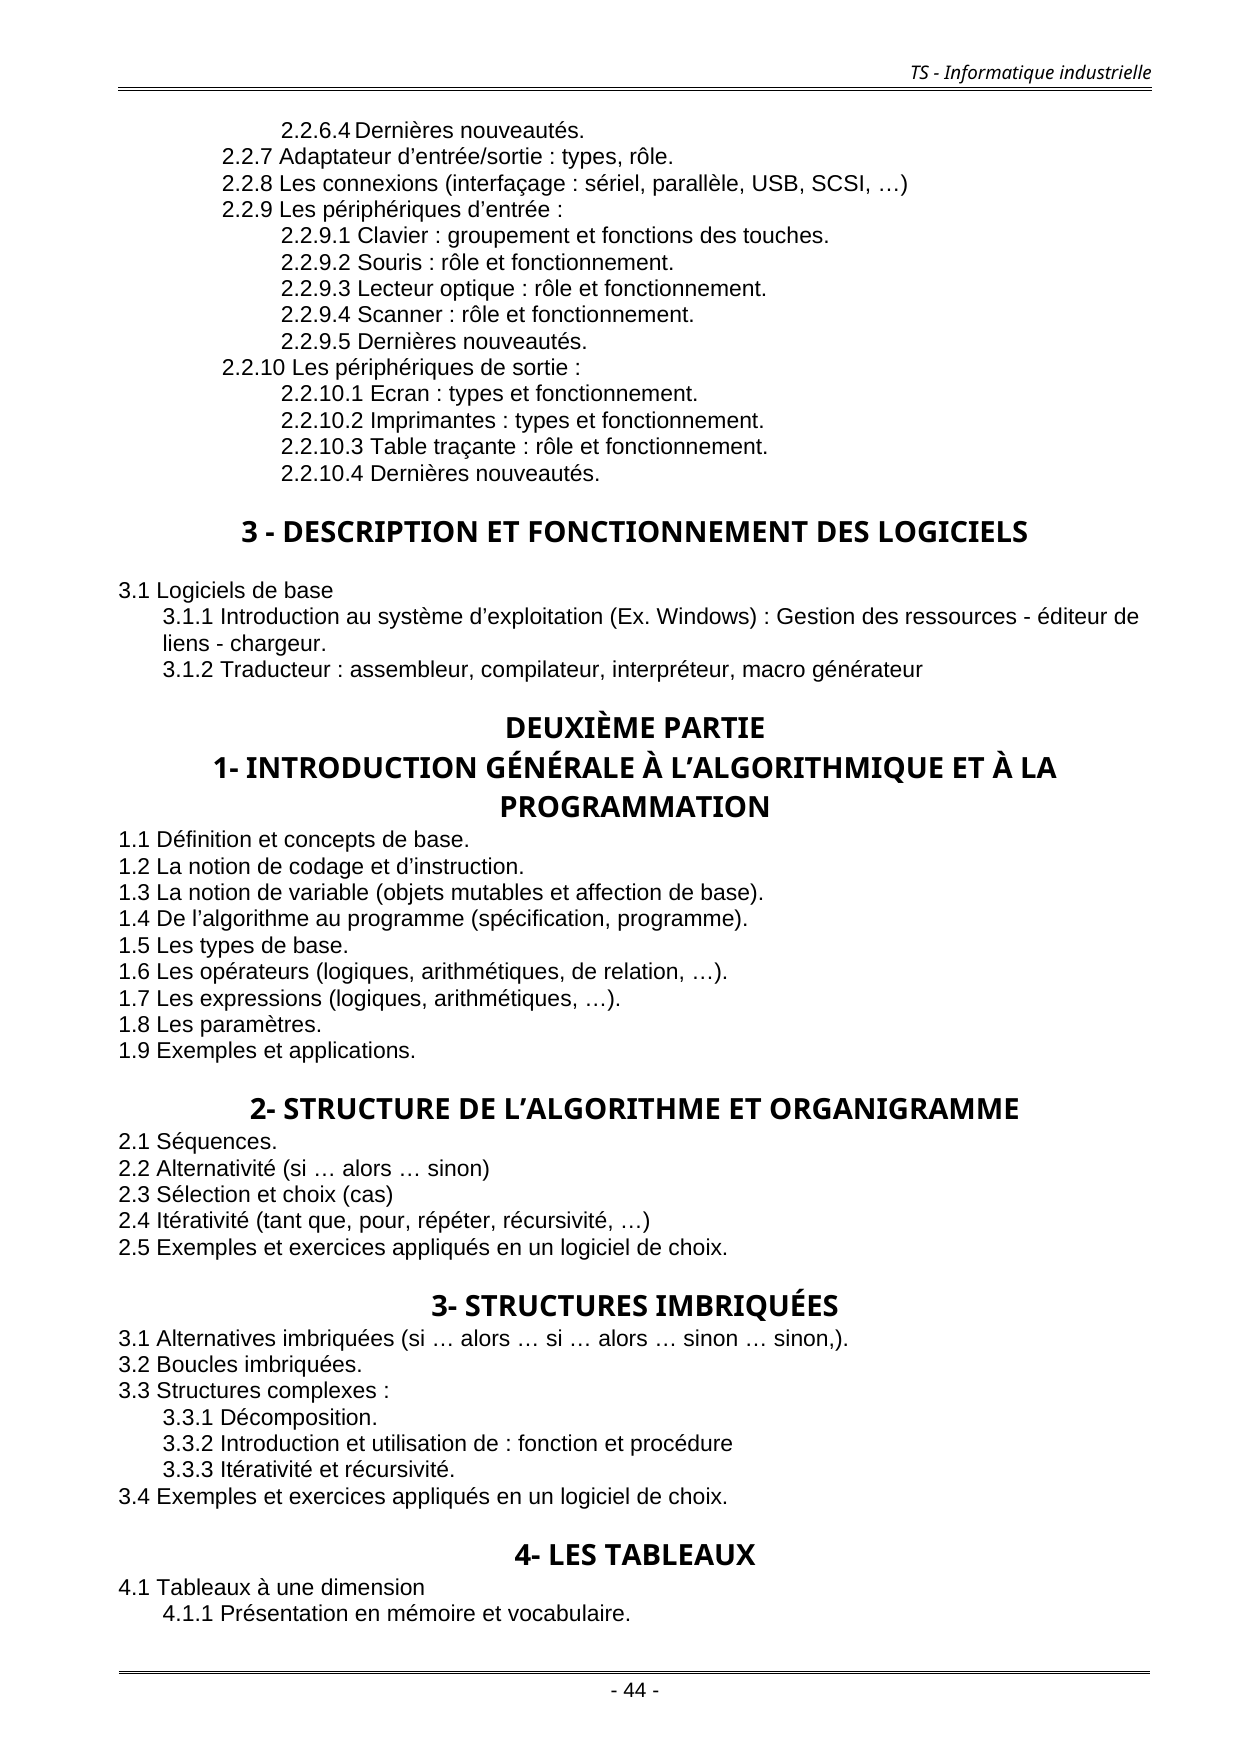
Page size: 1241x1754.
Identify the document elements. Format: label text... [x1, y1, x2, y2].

title 3- Structures imbriquées [118, 1285, 1152, 1325]
text 1.7 Les expressions (logiques, arithmétiques, …). [118, 984, 1152, 1011]
title 4- Les tableaux [118, 1534, 1152, 1574]
text 2.1 Séquences. [118, 1128, 1152, 1154]
text 3.3 Structures complexes : [118, 1377, 1152, 1404]
title 2- Structure de l’algorithme et organigramme [118, 1088, 1152, 1128]
text 2.2.10.3 Table traçante : rôle et fonctionnement. [281, 433, 1152, 459]
text 2.2.9.5 Dernières nouveautés. [281, 328, 1152, 354]
text 3.1 Logiciels de base [118, 577, 1152, 603]
text 1.2 La notion de codage et d’instruction. [118, 853, 1152, 879]
text 3.1.2 Traducteur : assembleur, compilateur, interpréteur, macro générateur [162, 656, 1152, 682]
text 4.1.1 Présentation en mémoire et vocabulaire. [162, 1600, 1152, 1627]
text 3.3.2 Introduction et utilisation de : fonction et procédure [162, 1430, 1152, 1456]
text 1.8 Les paramètres. [118, 1011, 1152, 1037]
text 2.2.9.1 Clavier : groupement et fonctions des touches. [281, 222, 1152, 249]
text 2.2.9.4 Scanner : rôle et fonctionnement. [281, 301, 1152, 328]
text 2.2.7 Adaptateur d’entrée/sortie : types, rôle. [222, 143, 1152, 169]
text 3.1.1 Introduction au système d’exploitation (Ex. Windows) : Gestion des ressources - éditeur de liens - chargeur. [162, 603, 1152, 656]
text 2.5 Exemples et exercices appliqués en un logiciel de choix. [118, 1234, 1152, 1260]
text 2.2.9 Les périphériques d’entrée : [222, 196, 1152, 222]
text 2.2.6.4 Dernières nouveautés. [281, 117, 1152, 143]
text 1.4 De l’algorithme au programme (spécification, programme). [118, 905, 1152, 932]
text 1.1 Définition et concepts de base. [118, 826, 1152, 853]
text 1.6 Les opérateurs (logiques, arithmétiques, de relation, …). [118, 958, 1152, 984]
text 2.2.10.2 Imprimantes : types et fonctionnement. [281, 407, 1152, 433]
text 4.1 Tableaux à une dimension [118, 1574, 1152, 1600]
title Deuxième partie [118, 707, 1152, 747]
text 2.3 Sélection et choix (cas) [118, 1181, 1152, 1207]
text 1.3 La notion de variable (objets mutables et affection de base). [118, 879, 1152, 905]
text 1.5 Les types de base. [118, 932, 1152, 958]
text 2.2.9.3 Lecteur optique : rôle et fonctionnement. [281, 275, 1152, 301]
text 2.2.10 Les périphériques de sortie : [222, 354, 1152, 380]
text 3.2 Boucles imbriquées. [118, 1351, 1152, 1377]
title 1- Introduction générale à l’algorithmique et à la programmation [118, 747, 1152, 826]
text 1.9 Exemples et applications. [118, 1037, 1152, 1063]
text 2.4 Itérativité (tant que, pour, répéter, récursivité, …) [118, 1207, 1152, 1234]
title 3 - Description et fonctionnement des logiciels [118, 511, 1152, 551]
text 2.2.9.2 Souris : rôle et fonctionnement. [281, 249, 1152, 275]
text 2.2.10.4 Dernières nouveautés. [281, 459, 1152, 486]
text 3.4 Exemples et exercices appliqués en un logiciel de choix. [118, 1483, 1152, 1509]
text 2.2 Alternativité (si … alors … sinon) [118, 1154, 1152, 1181]
text 3.3.1 Décomposition. [162, 1404, 1152, 1430]
text 3.3.3 Itérativité et récursivité. [162, 1456, 1152, 1483]
text 3.1 Alternatives imbriquées (si … alors … si … alors … sinon … sinon,). [118, 1325, 1152, 1351]
text 2.2.8 Les connexions (interfaçage : sériel, parallèle, USB, SCSI, …) [222, 169, 1152, 196]
text 2.2.10.1 Ecran : types et fonctionnement. [281, 380, 1152, 407]
